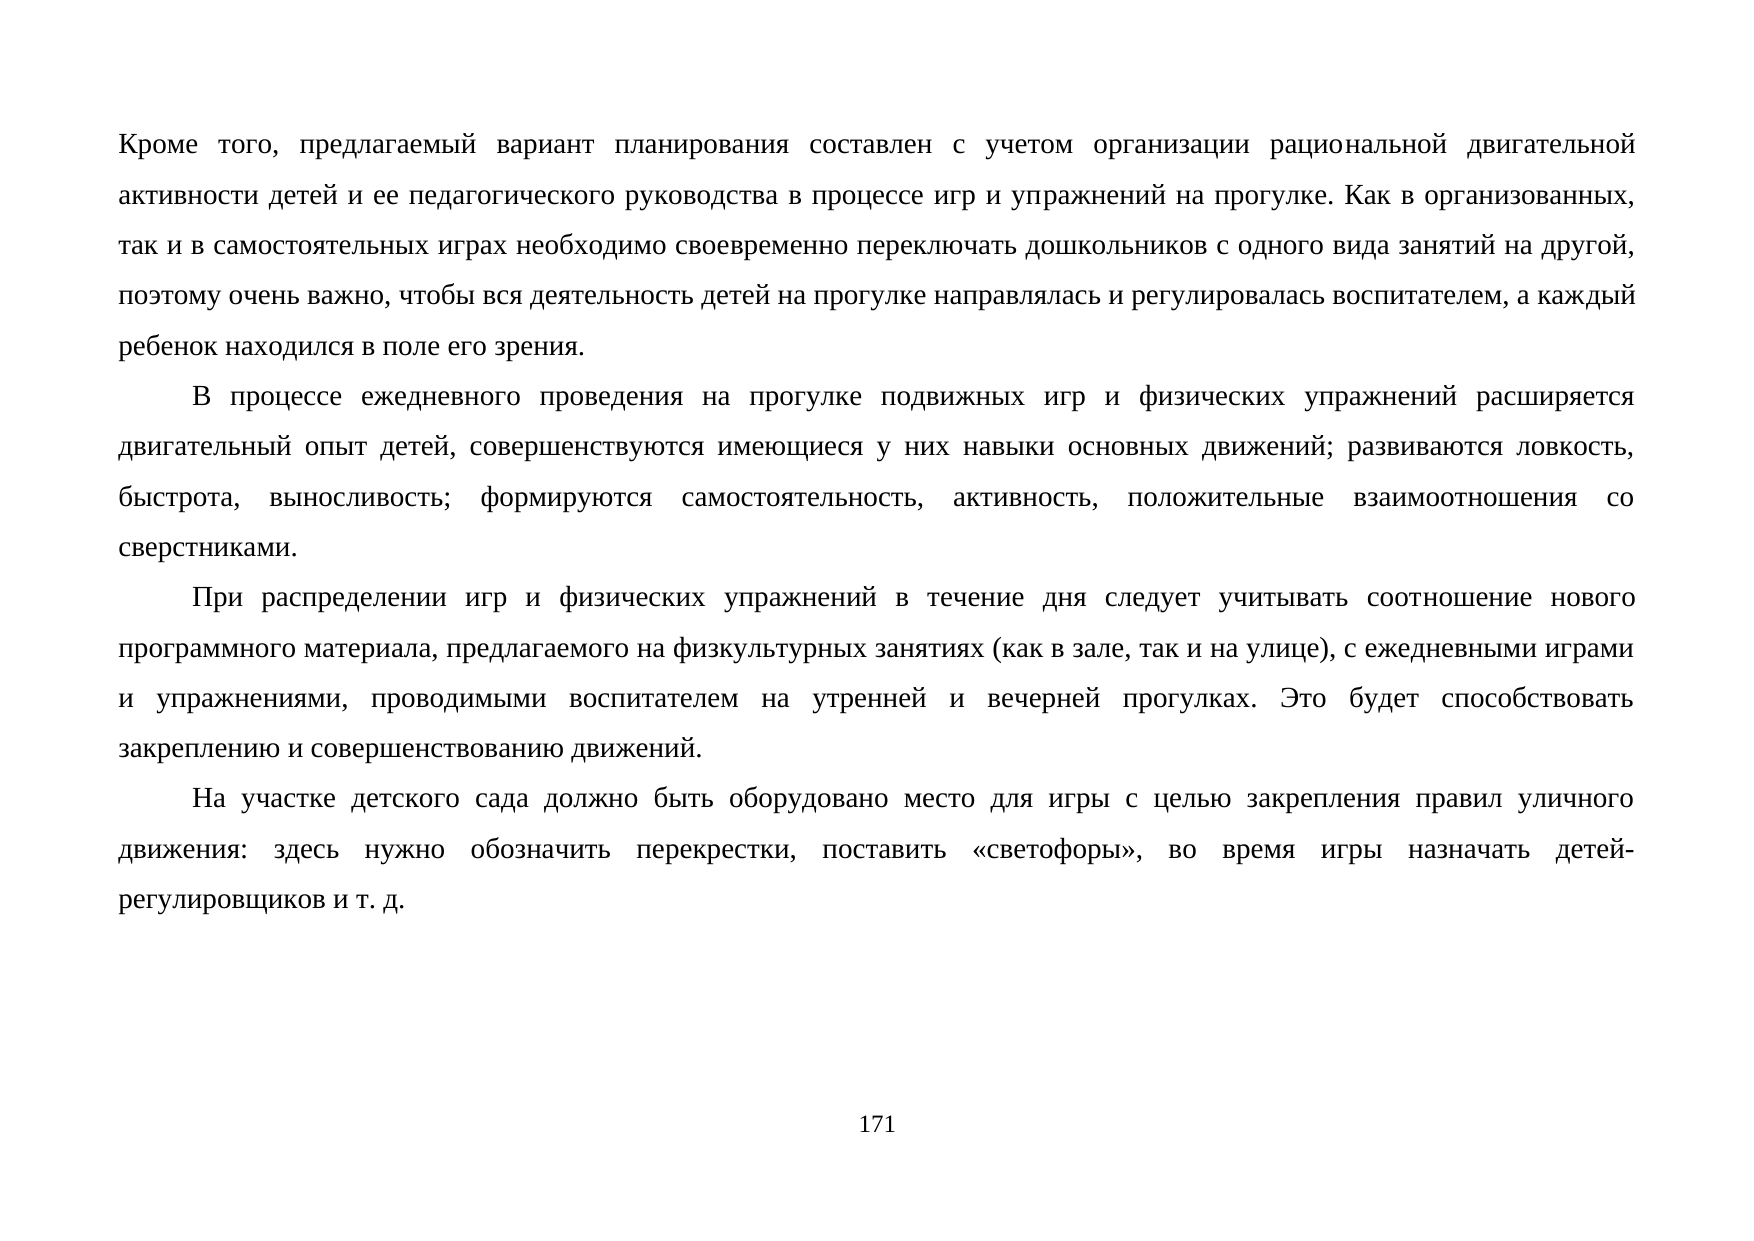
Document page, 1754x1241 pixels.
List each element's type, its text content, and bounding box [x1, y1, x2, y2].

text Кроме того, предлагаемый вариант планирования составлен с учетом организации рациональной двигательной активности детей и ее педагогического руководства в процессе игр и упражнений на прогулке. Как в организованных, так и в самостоятельных играх необходимо своевременно переключать дошкольников с одного вида занятий на другой, поэтому очень важно, чтобы вся деятельность детей на прогулке направлялась и регулировалась воспитателем, а каждый ребенок находился в поле его зрения. [118, 127, 1636, 361]
text В процессе ежедневного проведения на прогулке подвижных игр и физических упражнений расширяется двигательный опыт детей, совершенствуются имеющиеся у них навыки основных движений; развиваются ловкость, быстрота, выносливость; формируются самостоятельность, активность, положительные взаимоотношения со сверстниками. [118, 378, 1636, 563]
text При распределении игр и физических упражнений в течение дня следует учитывать соотношение нового программного материала, предлагаемого на физкультурных занятиях (как в зале, так и на улице), с ежедневными играми и упражнениями, проводимыми воспитателем на утренней и вечерней прогулках. Это будет способствовать закреплению и совершенствованию движений. [118, 579, 1636, 764]
text На участке детского сада должно быть оборудовано место для игры с целью закрепления правил уличного движения: здесь нужно обозначить перекрестки, поставить «светофоры», во время игры назначать детей-регулировщиков и т. д. [118, 781, 1636, 915]
